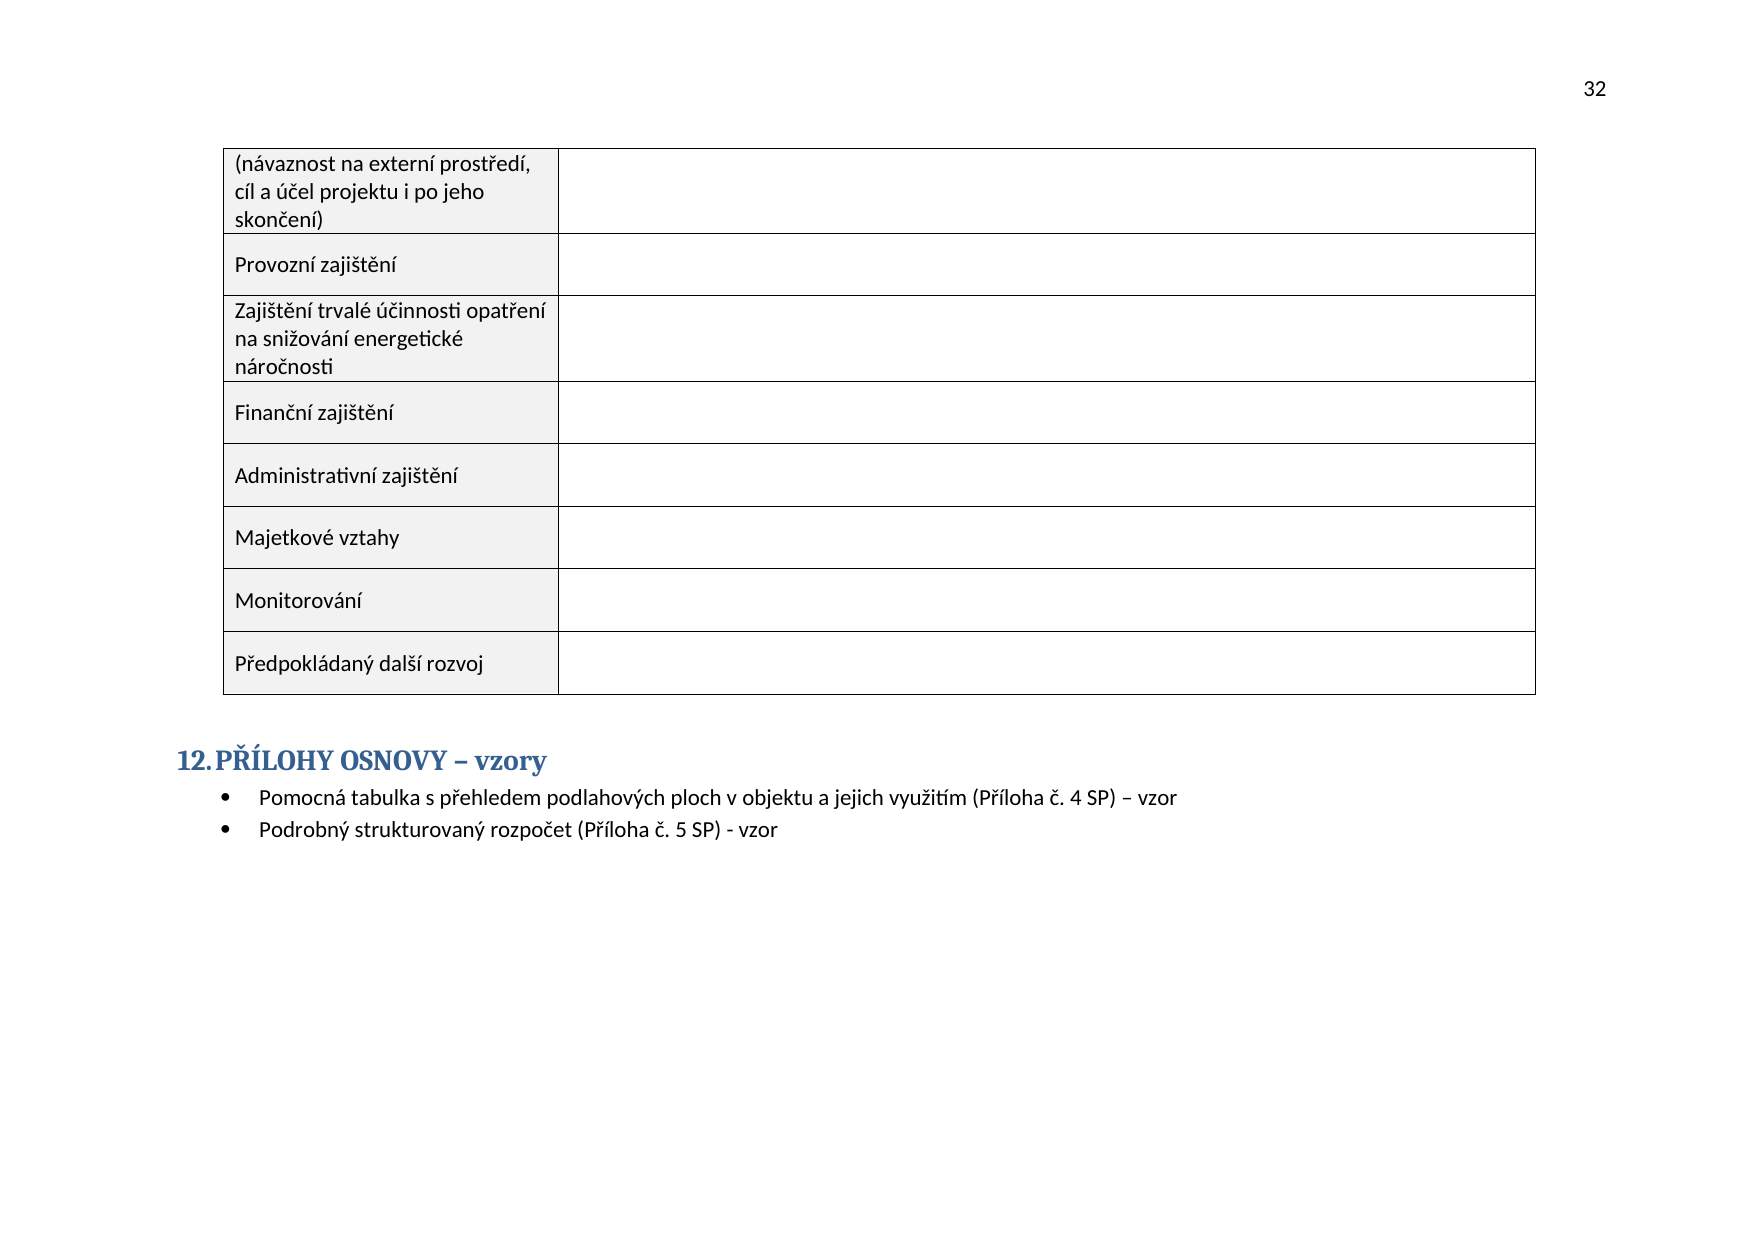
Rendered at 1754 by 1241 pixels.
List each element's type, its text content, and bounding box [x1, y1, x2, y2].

table_cell [559, 149, 1535, 233]
table_cell Zajištění trvalé účinnosti opatření na snižování energetické náročnosti [224, 296, 558, 381]
table_cell Předpokládaný další rozvoj [224, 632, 558, 693]
table_cell Monitorování [224, 569, 558, 631]
table_cell [559, 507, 1535, 568]
table_cell Administrativní zajištění [224, 444, 558, 506]
table_cell [559, 569, 1535, 631]
subtitle PŘÍLOHY OSNOVY – vzory [177, 744, 1606, 778]
table_cell [559, 296, 1535, 381]
table_cell [559, 382, 1535, 443]
table_cell [559, 632, 1535, 693]
table_cell [559, 234, 1535, 295]
list Podrobný strukturovaný rozpočet (Příloha č. 5 SP) - vzor [221, 815, 1606, 843]
table_cell Finanční zajištění [224, 382, 558, 443]
list Pomocná tabulka s přehledem podlahových ploch v objektu a jejich využitím (Příloha č. 4 SP) – vzor [221, 783, 1606, 811]
table_cell [559, 444, 1535, 506]
table_cell Provozní zajištění [224, 234, 558, 295]
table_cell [224, 149, 558, 233]
table_cell Majetkové vztahy [224, 507, 558, 568]
